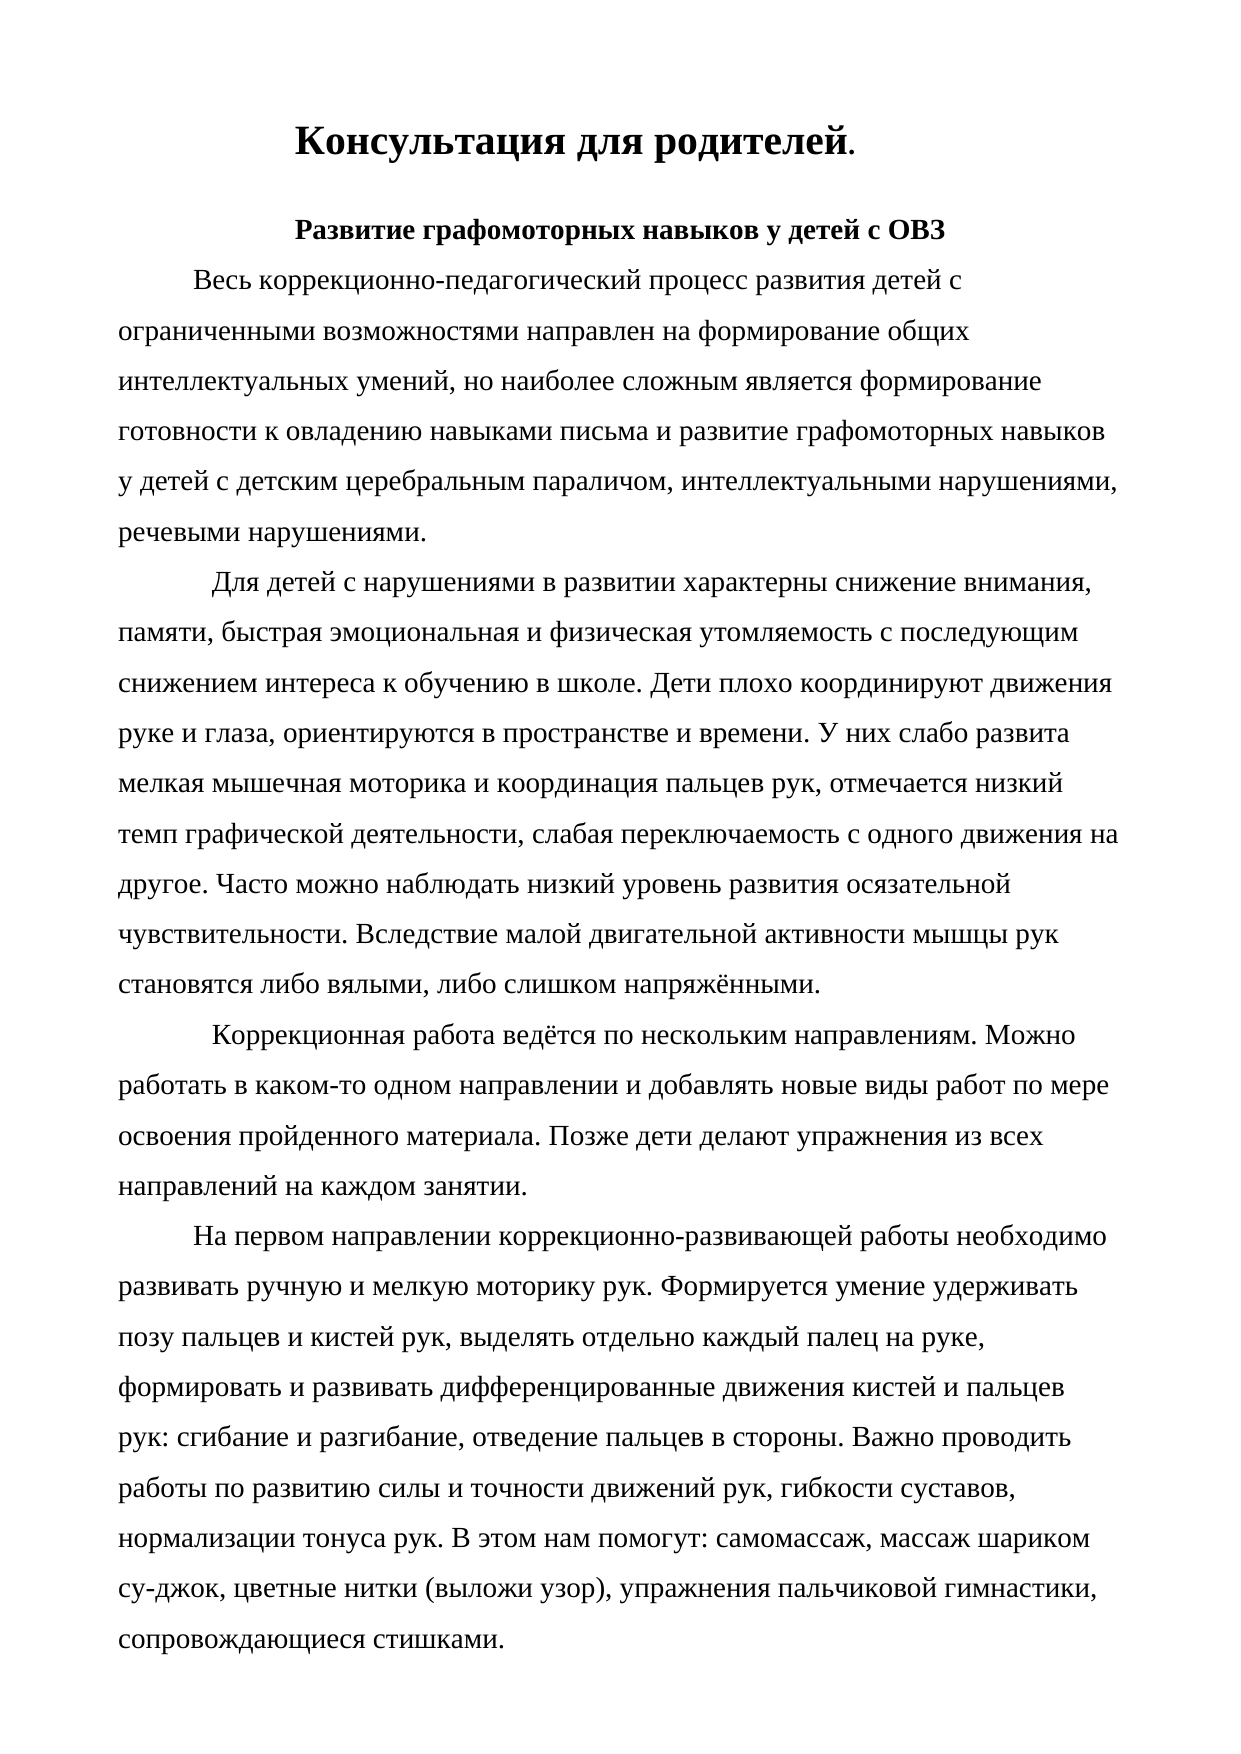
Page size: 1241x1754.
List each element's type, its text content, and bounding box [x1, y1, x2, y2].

text Коррекционная работа ведётся по нескольким направлениям. Можно работать в каком-то одном направлении и добавлять новые виды работ по мере освоения пройденного материала. Позже дети делают упражнения из всех направлений на каждом занятии. [118, 1017, 1122, 1201]
text Консультация для родителей. [294, 116, 1134, 164]
text Развитие графомоторных навыков у детей с ОВЗ [294, 212, 1134, 246]
text Для детей с нарушениями в развитии характерны снижение внимания, памяти, быстрая эмоциональная и физическая утомляемость с последующим снижением интереса к обучению в школе. Дети плохо координируют движения руке и глаза, ориентируются в пространстве и времени. У них слабо развита мелкая мышечная моторика и координация пальцев рук, отмечается низкий темп графической деятельности, слабая переключаемость с одного движения на другое. Часто можно наблюдать низкий уровень развития осязательной чувствительности. Вследствие малой двигательной активности мышцы рук становятся либо вялыми, либо слишком напряжёнными. [118, 564, 1122, 1000]
text Весь коррекционно-педагогический процесс развития детей c ограниченными возможностями направлен на формирование общих интеллектуальных умений, но наиболее сложным является формирование готовности к овладению навыками письма и развитие графомоторных навыков у детей с детским церебральным параличом, интеллектуальными нарушениями, речевыми нарушениями. [118, 262, 1122, 547]
text На первом направлении коррекционно-развивающей работы необходимо развивать ручную и мелкую моторику рук. Формируется умение удерживать позу пальцев и кистей рук, выделять отдельно каждый палец на руке, формировать и развивать дифференцированные движения кистей и пальцев рук: сгибание и разгибание, отведение пальцев в стороны. Важно проводить работы по развитию силы и точности движений рук, гибкости суставов, нормализации тонуса рук. В этом нам помогут: самомассаж, массаж шариком су-джок, цветные нитки (выложи узор), упражнения пальчиковой гимнастики, сопровождающиеся стишками. [118, 1218, 1123, 1654]
